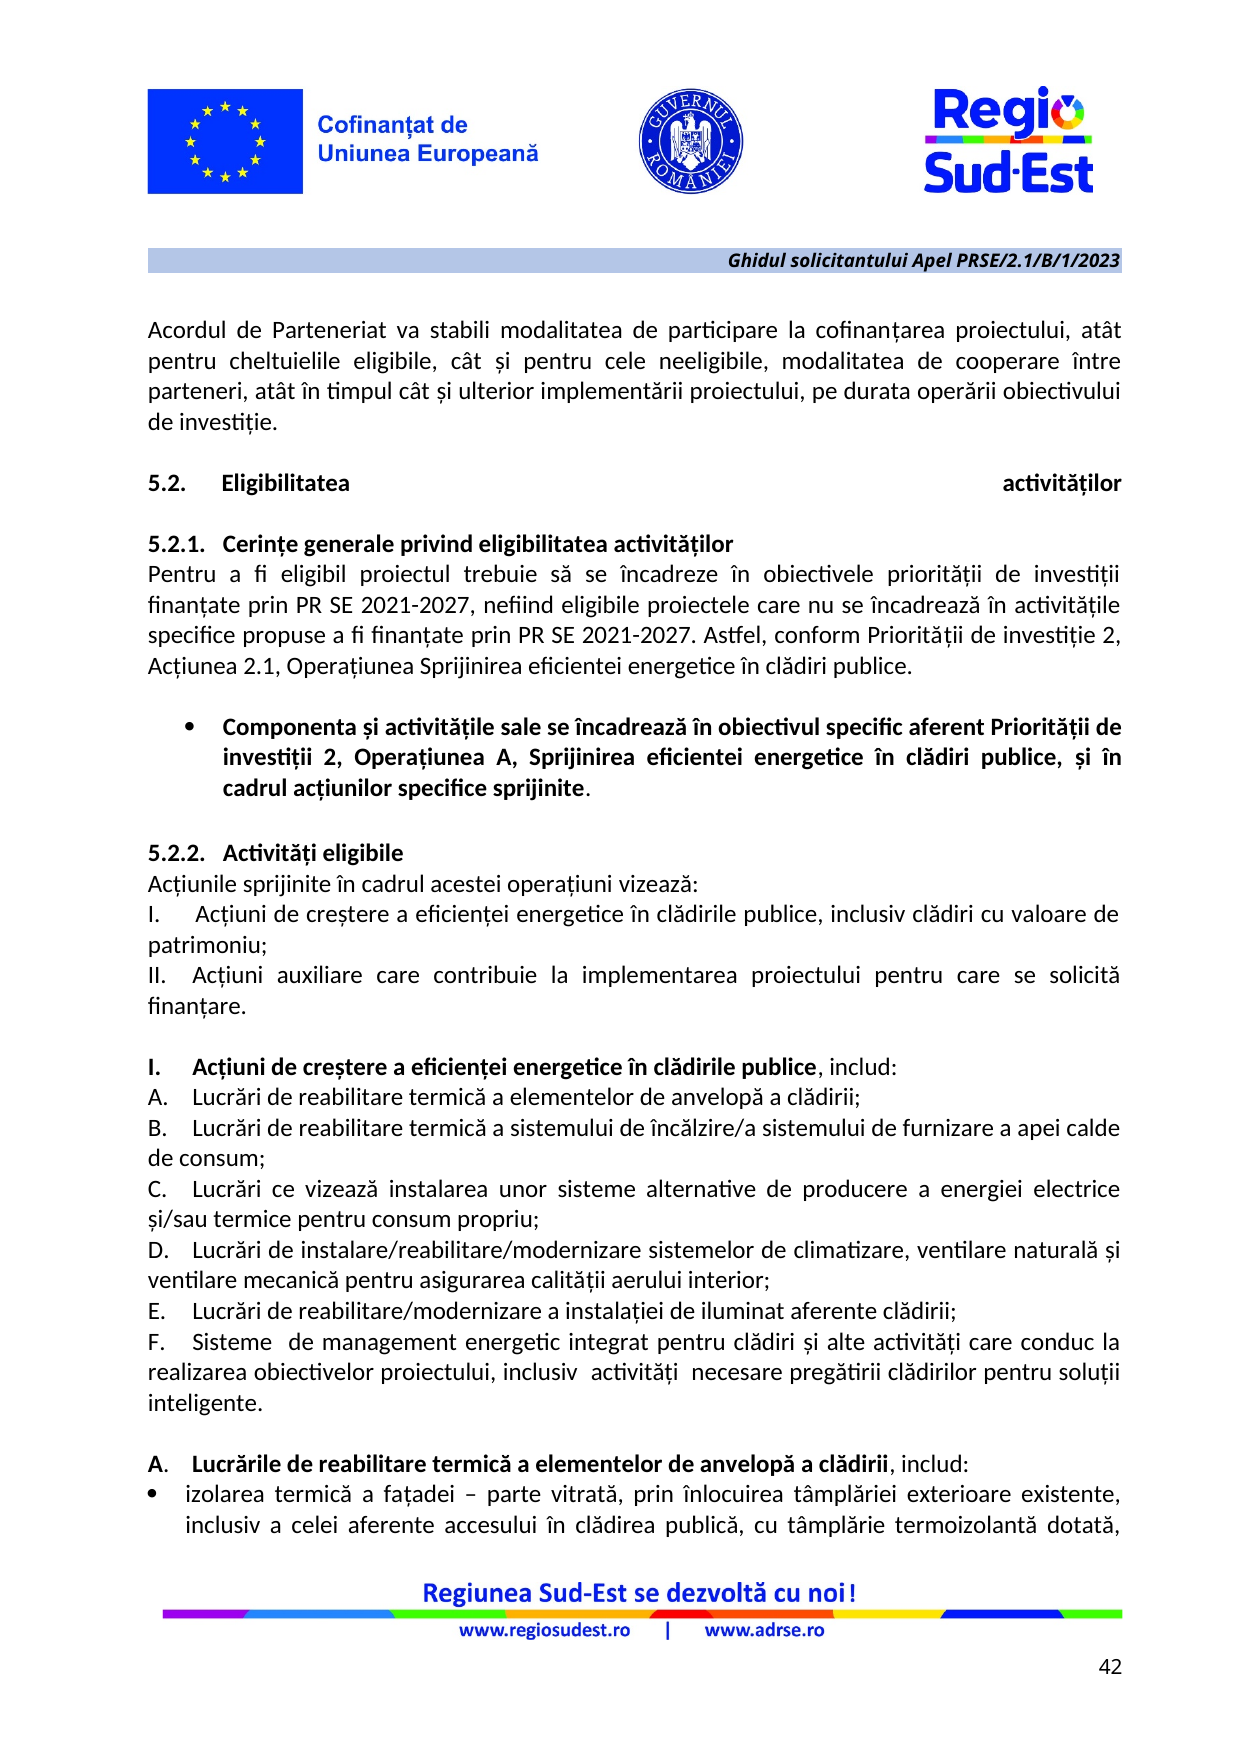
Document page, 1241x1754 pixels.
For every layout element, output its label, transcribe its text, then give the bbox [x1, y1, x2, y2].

text I. Acţiuni de creștere a eficienței energetice în clădirile publice, includ: [148, 1051, 1122, 1081]
subtitle Activităţi eligibile [148, 837, 1122, 868]
text D. Lucrări de instalare/reabilitare/modernizare sistemelor de climatizare, ventilare naturală și ventilare mecanică pentru asigurarea calităţii aerului interior; [148, 1234, 1122, 1295]
picture [162, 1582, 1123, 1640]
text F. Sisteme de management energetic integrat pentru clădiri și alte activități care conduc la realizarea obiectivelor proiectului, inclusiv activități necesare pregătirii clădirilor pentru soluții inteligente. [148, 1326, 1122, 1417]
text B. Lucrări de reabilitare termică a sistemului de încălzire/a sistemului de furnizare a apei calde de consum; [148, 1112, 1122, 1173]
list Componenta şi activităţile sale se încadrează în obiectivul specific aferent Priorităţii de investiţii 2, Operaţiunea A, Sprijinirea eficientei energetice în clădiri publice, şi în cadrul acţiunilor specifice sprijinite. [185, 711, 1122, 803]
text A. Lucrările de reabilitare termică a elementelor de anvelopă a clădirii, includ: [148, 1448, 1122, 1478]
text Pentru a fi eligibil proiectul trebuie să se încadreze în obiectivele priorității de investiții finanțate prin PR SE 2021-2027, nefiind eligibile proiectele care nu se încadrează în activitățile specifice propuse a fi finanțate prin PR SE 2021-2027. Astfel, conform Priorităţii de investiţie 2, Acţiunea 2.1, Operațiunea Sprijinirea eficientei energetice în clădiri publice. [148, 558, 1122, 681]
picture [147, 86, 1093, 195]
subtitle Eligibilitatea activităților [148, 467, 1122, 528]
text C. Lucrări ce vizează instalarea unor sisteme alternative de producere a energiei electrice și/sau termice pentru consum propriu; [148, 1173, 1122, 1234]
text Acțiunile sprijinite în cadrul acestei operațiuni vizează: [148, 868, 1122, 898]
text E. Lucrări de reabilitare/modernizare a instalației de iluminat aferente clădirii; [148, 1295, 1122, 1326]
text Acordul de Parteneriat va stabili modalitatea de participare la cofinanţarea proiectului, atât pentru cheltuielile eligibile, cât şi pentru cele neeligibile, modalitatea de cooperare între parteneri, atât în timpul cât şi ulterior implementării proiectului, pe durata operării obiectivului de investiţie. [148, 314, 1122, 436]
text A. Lucrări de reabilitare termică a elementelor de anvelopă a clădirii; [148, 1081, 1122, 1112]
text II. Acţiuni auxiliare care contribuie la implementarea proiectului pentru care se solicită finanțare. [148, 959, 1122, 1020]
subtitle Cerinţe generale privind eligibilitatea activităţilor [148, 528, 1122, 558]
text I. Acţiuni de creștere a eficienței energetice în clădirile publice, inclusiv clădiri cu valoare de patrimoniu; [148, 898, 1122, 959]
